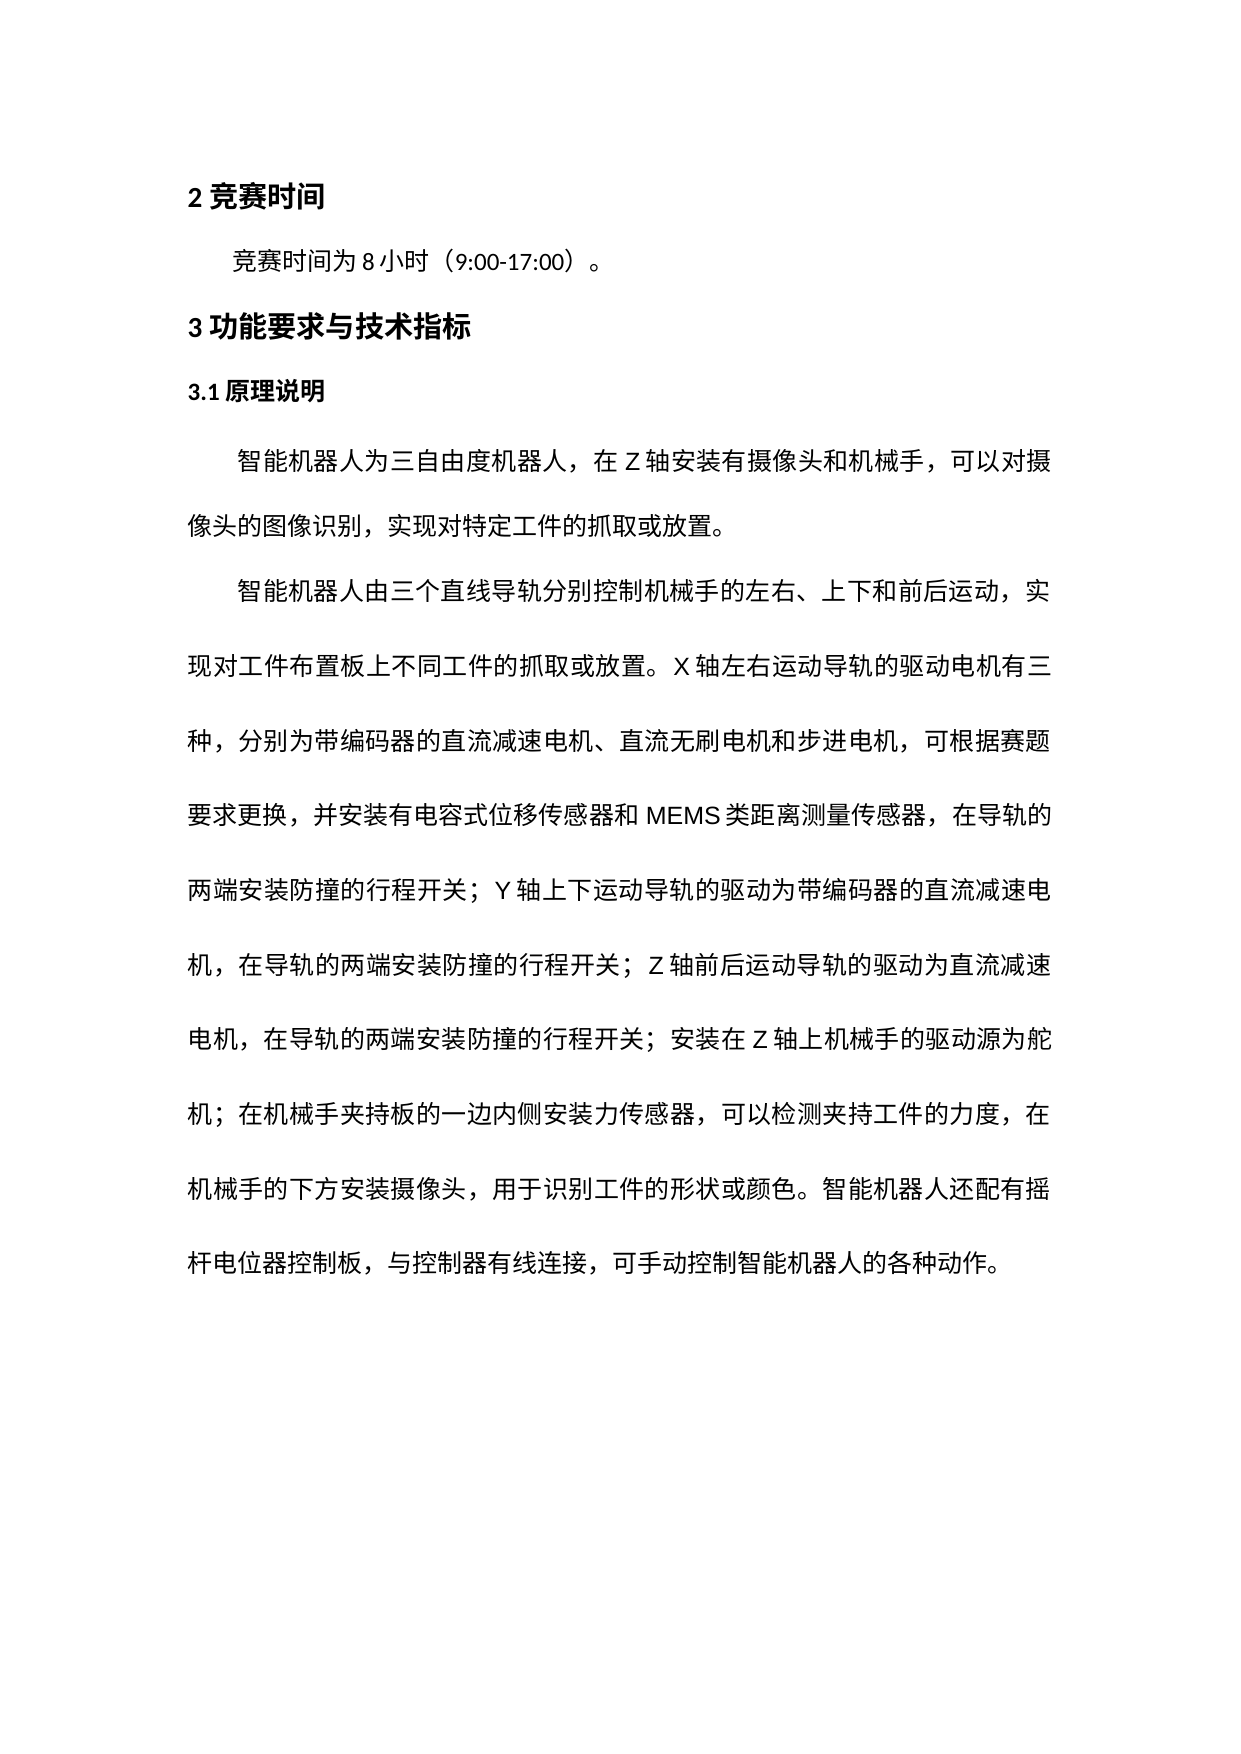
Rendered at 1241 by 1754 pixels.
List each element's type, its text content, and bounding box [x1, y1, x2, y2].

text 竞赛时间为8小时（9:00-17:00）。 [187, 227, 1053, 292]
text 智能机器人由三个直线导轨分别控制机械手的左右、上下和前后运动，实现对工件布置板上不同工件的抓取或放置。X轴左右运动导轨的驱动电机有三种，分别为带编码器的直流减速电机、直流无刷电机和步进电机，可根据赛题要求更换，并安装有电容式位移传感器和MEMS类距离测量传感器，在导轨的两端安装防撞的行程开关；Y轴上下运动导轨的驱动为带编码器的直流减速电机，在导轨的两端安装防撞的行程开关；Z轴前后运动导轨的驱动为直流减速电机，在导轨的两端安装防撞的行程开关；安装在Z轴上机械手的驱动源为舵机；在机械手夹持板的一边内侧安装力传感器，可以检测夹持工件的力度，在机械手的下方安装摄像头，用于识别工件的形状或颜色。智能机器人还配有摇杆电位器控制板，与控制器有线连接，可手动控制智能机器人的各种动作。 [187, 557, 1053, 1294]
text 2 竞赛时间 [187, 162, 1053, 227]
text 3 功能要求与技术指标 [187, 292, 1053, 357]
text 3.1 原理说明 [187, 357, 1053, 422]
text 智能机器人为三自由度机器人，在Z轴安装有摄像头和机械手，可以对摄像头的图像识别，实现对特定工件的抓取或放置。 [187, 427, 1053, 557]
